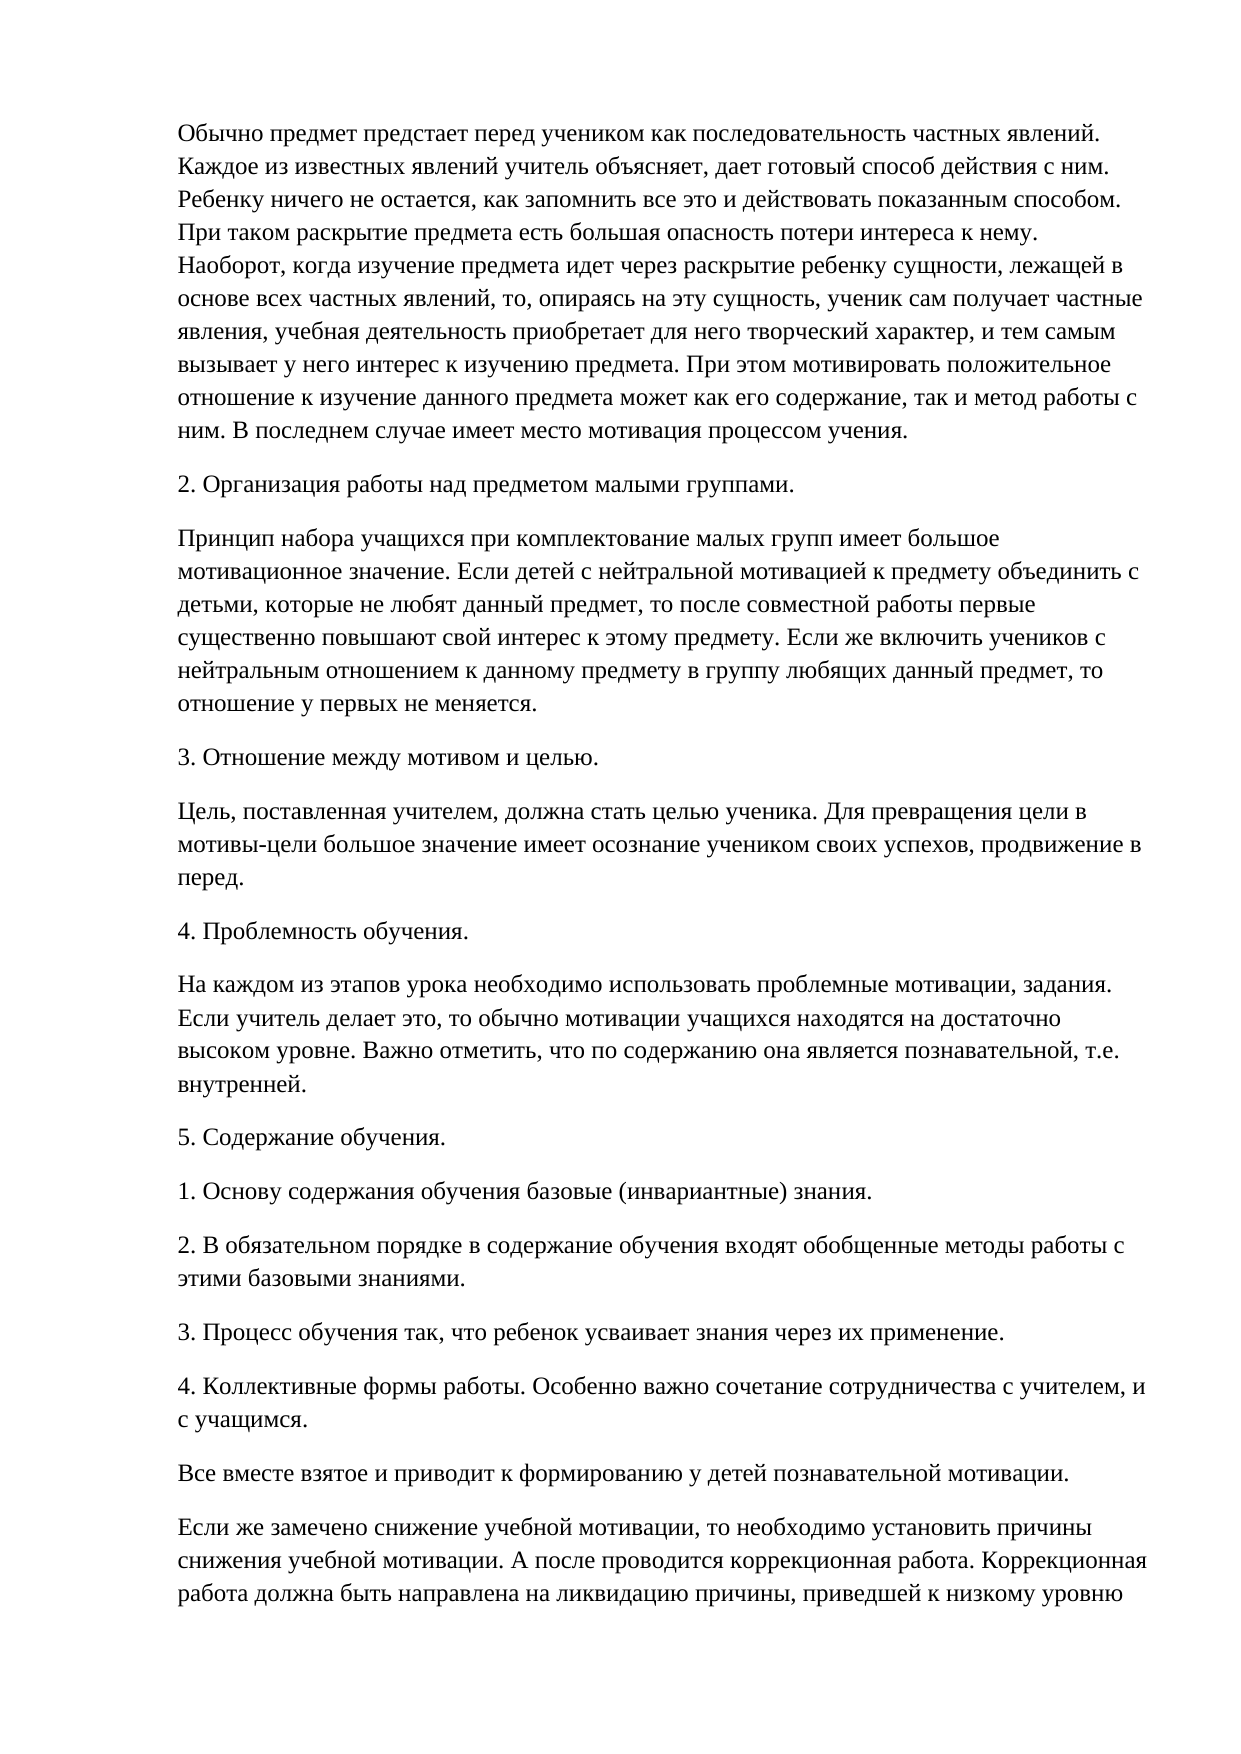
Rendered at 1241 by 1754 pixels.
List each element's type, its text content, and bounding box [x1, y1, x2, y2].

text Принцип набора учащихся при комплектование малых групп имеет большое мотивационное значение. Если детей с нейтральной мотивацией к предмету объединить с детьми, которые не любят данный предмет, то после совместной работы первые существенно повышают свой интерес к этому предмету. Если же включить учеников с нейтральным отношением к данному предмету в группу любящих данный предмет, то отношение у первых не меняется. [177, 523, 1152, 717]
text 4. Коллективные формы работы. Особенно важно сочетание сотрудничества с учителем, и с учащимся. [177, 1371, 1152, 1433]
text На каждом из этапов урока необходимо использовать проблемные мотивации, задания. Если учитель делает это, то обычно мотивации учащихся находятся на достаточно высоком уровне. Важно отметить, что по содержанию она является познавательной, т.е. внутренней. [177, 969, 1152, 1097]
text Цель, поставленная учителем, должна стать целью ученика. Для превращения цели в мотивы-цели большое значение имеет осознание учеником своих успехов, продвижение в перед. [177, 796, 1152, 891]
text 2. В обязательном порядке в содержание обучения входят обобщенные методы работы с этими базовыми знаниями. [177, 1230, 1152, 1292]
text Все вместе взятое и приводит к формированию у детей познавательной мотивации. [177, 1458, 1152, 1487]
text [177, 1512, 1152, 1606]
text 3. Отношение между мотивом и целью. [177, 742, 1152, 771]
text 1. Основу содержания обучения базовые (инвариантные) знания. [177, 1176, 1152, 1205]
text 3. Процесс обучения так, что ребенок усваивает знания через их применение. [177, 1317, 1152, 1346]
text 2. Организация работы над предметом малыми группами. [177, 469, 1152, 498]
text 4. Проблемность обучения. [177, 916, 1152, 944]
text Обычно предмет предстает перед учеником как последовательность частных явлений. Каждое из известных явлений учитель объясняет, дает готовый способ действия с ним. Ребенку ничего не остается, как запомнить все это и действовать показанным способом. При таком раскрытие предмета есть большая опасность потери интереса к нему. Наоборот, когда изучение предмета идет через раскрытие ребенку сущности, лежащей в основе всех частных явлений, то, опираясь на эту сущность, ученик сам получает частные явления, учебная деятельность приобретает для него творческий характер, и тем самым вызывает у него интерес к изучению предмета. При этом мотивировать положительное отношение к изучение данного предмета может как его содержание, так и метод работы с ним. В последнем случае имеет место мотивация процессом учения. [177, 118, 1152, 444]
text 5. Содержание обучения. [177, 1122, 1152, 1151]
